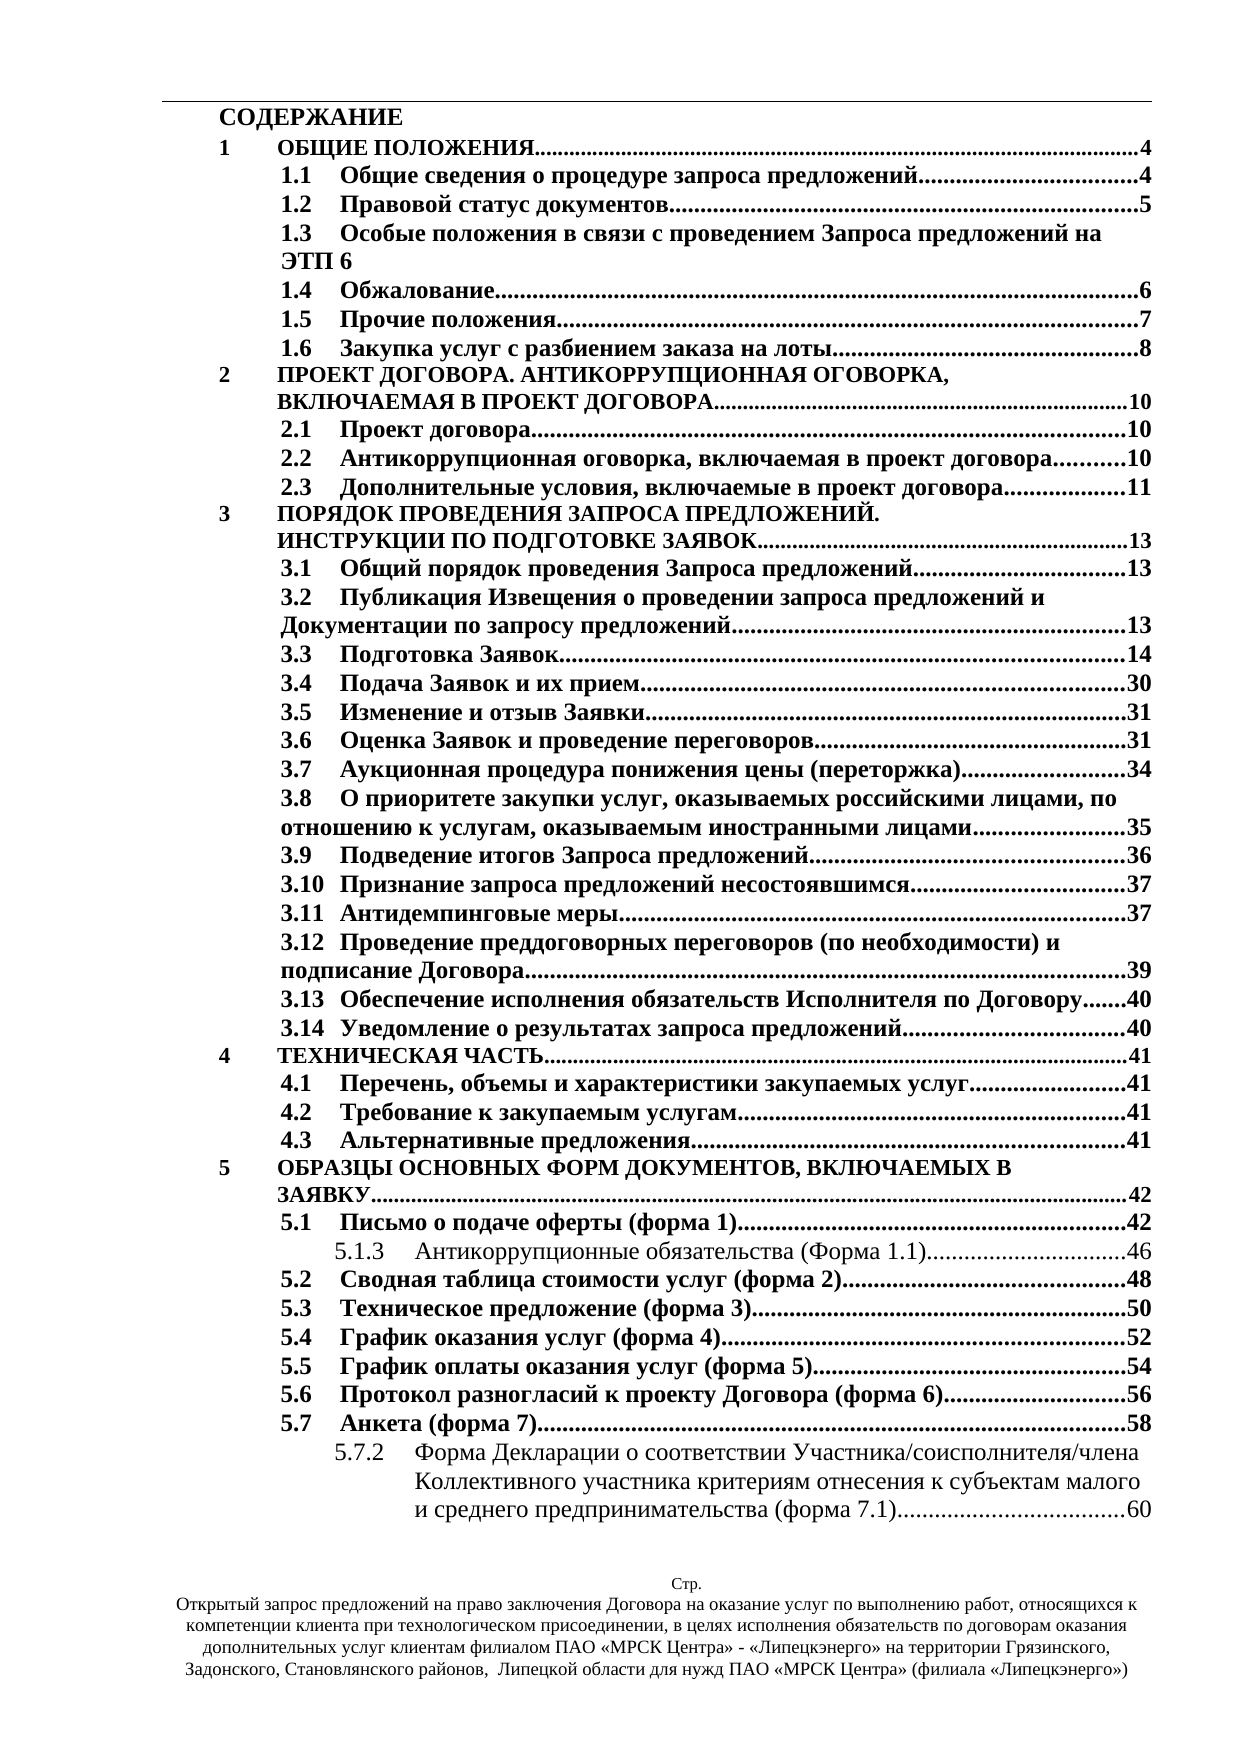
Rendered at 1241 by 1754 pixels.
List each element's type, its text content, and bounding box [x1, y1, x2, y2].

text 2.3 Дополнительные условия, включаемые в проект договора 11 [280, 472, 1133, 500]
text 1.2 Правовой статус документов 5 [280, 189, 1133, 218]
text 2.1 Проект договора 10 [280, 414, 1133, 443]
text 5 Образцы основных форм документов, включаемых в Заявку 42 [218, 1154, 1033, 1207]
text 3.6 Оценка Заявок и проведение переговоров 31 [280, 726, 1133, 754]
text 3.3 Подготовка Заявок 14 [280, 639, 1133, 668]
text 5.3 Техническое предложение (форма 3) 50 [280, 1293, 1133, 1322]
text 3.12 Проведение преддоговорных переговоров (по необходимости) и подписание Договора 39 [280, 927, 1133, 984]
text 5.6 Протокол разногласий к проекту Договора (форма 6) 56 [280, 1379, 1133, 1408]
text 5.2 Сводная таблица стоимости услуг (форма 2) 48 [280, 1264, 1133, 1293]
text 3.1 Общий порядок проведения Запроса предложений 13 [280, 553, 1133, 582]
text 3.4 Подача Заявок и их прием 30 [280, 668, 1133, 697]
text 1.1 Общие сведения о процедуре запроса предложений 4 [280, 160, 1133, 189]
text 5.1 Письмо о подаче оферты (форма 1) 42 [280, 1207, 1133, 1236]
text 5.7.2 Форма Декларации о соответствии Участника/соисполнителя/члена Коллективного участника критериям отнесения к субъектам малого и среднего предпринимательства (форма 7.1) 60 [334, 1437, 1144, 1523]
text 3.13 Обеспечение исполнения обязательств Исполнителя по Договору 40 [280, 984, 1133, 1013]
text 5.1.3 Антикоррупционные обязательства (Форма 1.1). 46 [334, 1236, 1144, 1264]
text 5.4 График оказания услуг (форма 4) 52 [280, 1322, 1133, 1351]
text 1.5 Прочие положения 7 [280, 304, 1133, 333]
text 1.3 Особые положения в связи с проведением Запроса предложений на ЭТП 6 [280, 218, 1133, 275]
text 3.9 Подведение итогов Запроса предложений 36 [280, 841, 1133, 869]
text 3.7 Аукционная процедура понижения цены (переторжка) 34 [280, 754, 1133, 783]
text 1 Общие положения 4 [218, 134, 1033, 160]
text 2 Проект Договора. Антикоррупционная оговорка, включаемая в проект договора 10 [218, 361, 1033, 414]
text 3.14 Уведомление о результатах запроса предложений 40 [280, 1013, 1133, 1042]
text 3.5 Изменение и отзыв Заявки 31 [280, 697, 1133, 726]
text 4 Техническая часть 41 [218, 1042, 1033, 1068]
text 3 Порядок проведения Запроса предложений. Инструкции по подготовке Заявок 13 [218, 500, 1033, 553]
text 5.7 Анкета (форма 7) 58 [280, 1408, 1133, 1437]
text 3.11 Антидемпинговые меры 37 [280, 898, 1133, 927]
text 1.4 Обжалование 6 [280, 275, 1133, 304]
text 1.6 Закупка услуг с разбиением заказа на лоты 8 [280, 333, 1133, 361]
text 4.1 Перечень, объемы и характеристики закупаемых услуг 41 [280, 1068, 1133, 1097]
text 2.2 Антикоррупционная оговорка, включаемая в проект договора 10 [280, 443, 1133, 472]
text 4.2 Требование к закупаемым услугам 41 [280, 1097, 1133, 1126]
text 3.8 О приоритете закупки услуг, оказываемых российскими лицами, по отношению к услугам, оказываемым иностранными лицами 35 [280, 783, 1133, 841]
text 5.5 График оплаты оказания услуг (форма 5) 54 [280, 1351, 1133, 1379]
text СОДЕРЖАНИЕ [218, 102, 938, 131]
text 3.10 Признание запроса предложений несостоявшимся 37 [280, 869, 1133, 898]
text 4.3 Альтернативные предложения 41 [280, 1126, 1133, 1154]
text 3.2 Публикация Извещения о проведении запроса предложений и Документации по запросу предложений 13 [280, 582, 1133, 639]
